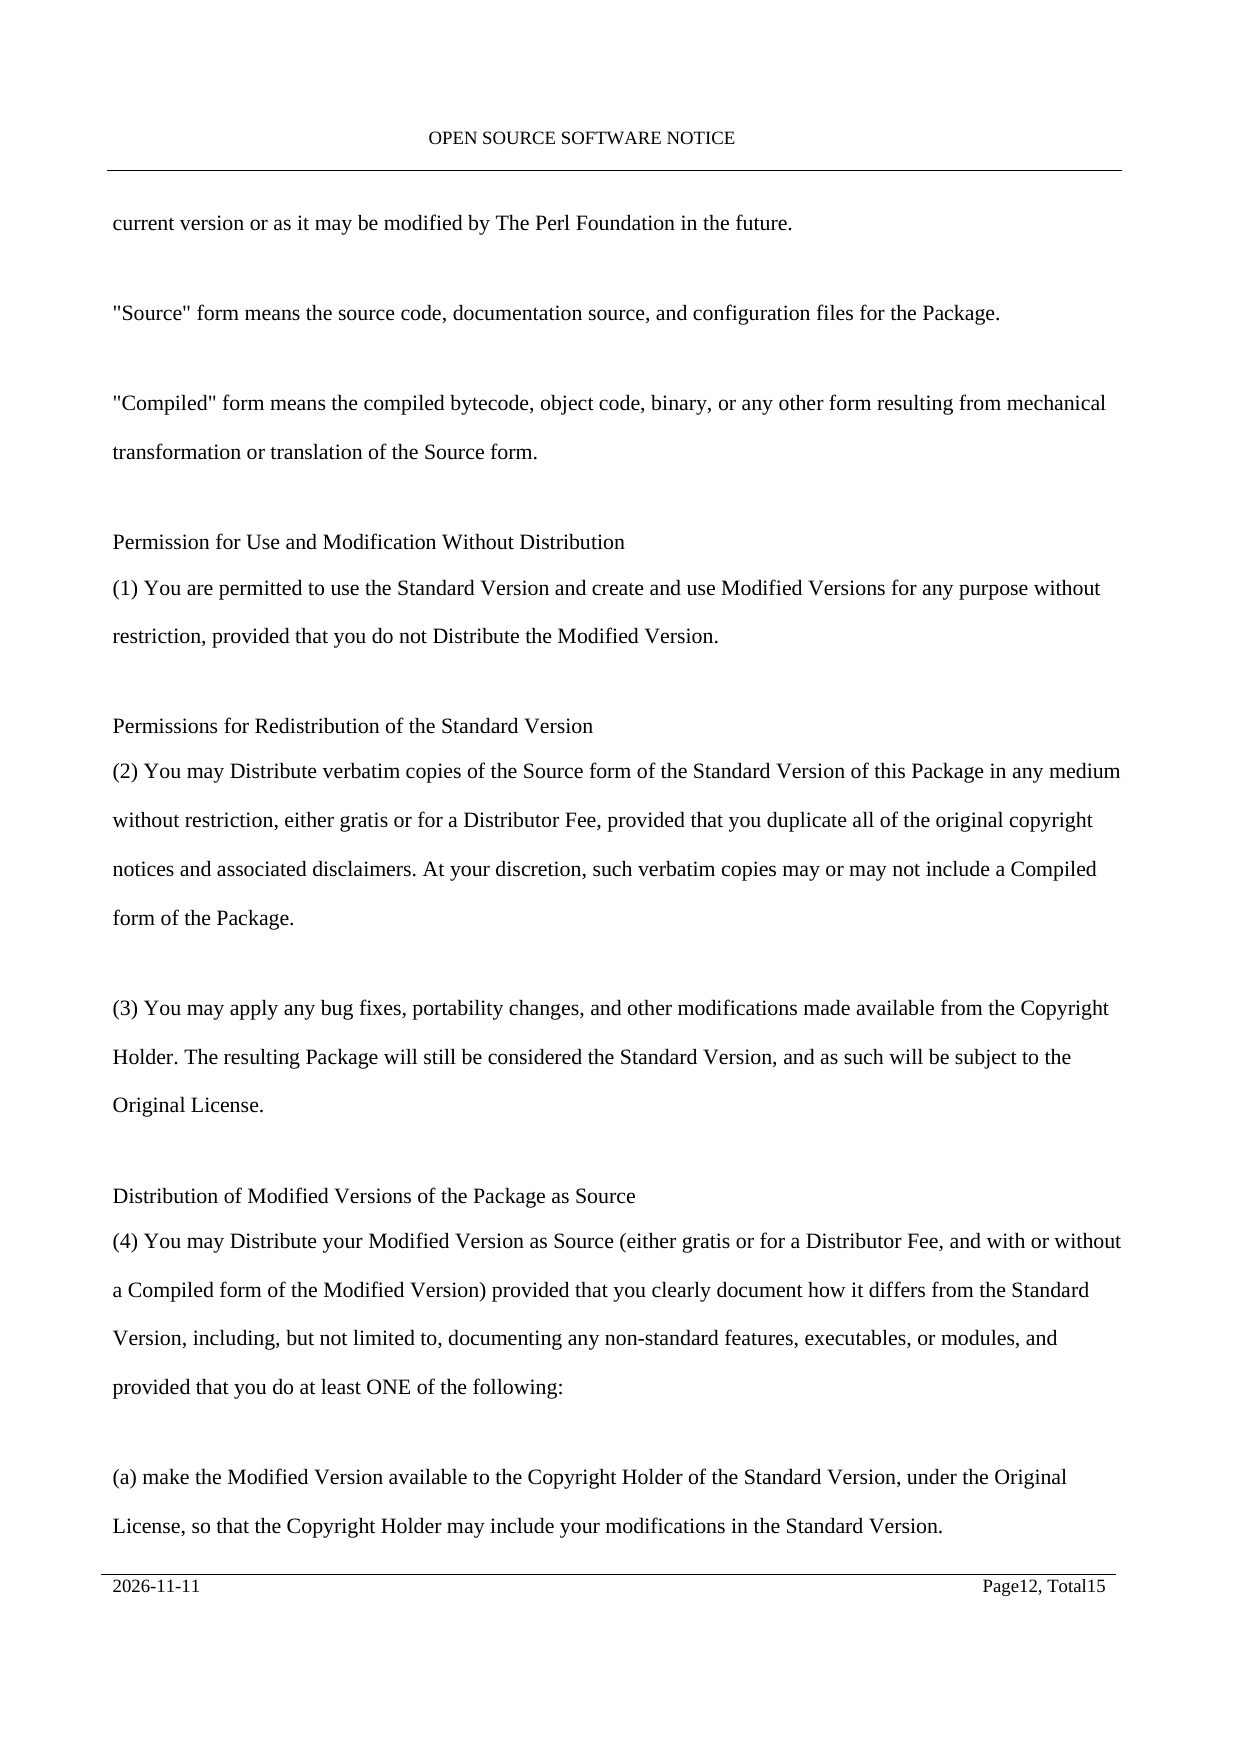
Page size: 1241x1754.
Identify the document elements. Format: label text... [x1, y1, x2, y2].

text "Compiled" form means the compiled bytecode, object code, binary, or any other form resulting from mechanical transformation or translation of the Source form. [112, 387, 1128, 468]
text (3) You may apply any bug fixes, portability changes, and other modifications made available from the Copyright Holder. The resulting Package will still be considered the Standard Version, and as such will be subject to the Original License. [112, 991, 1128, 1121]
text (2) You may Distribute verbatim copies of the Source form of the Standard Version of this Package in any medium without restriction, either gratis or for a Distributor Fee, provided that you duplicate all of the original copyright notices and associated disclaimers. At your discretion, such verbatim copies may or may not include a Compiled form of the Package. [112, 755, 1128, 934]
text (4) You may Distribute your Modified Version as Source (either gratis or for a Distributor Fee, and with or without a Compiled form of the Modified Version) provided that you clearly document how it differs from the Standard Version, including, but not limited to, documenting any non-standard features, executables, or modules, and provided that you do at least ONE of the following: [112, 1224, 1128, 1403]
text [112, 206, 1128, 239]
text Permissions for Redistribution of the Standard Version [112, 710, 1128, 742]
text "Source" form means the source code, documentation source, and configuration files for the Package. [112, 297, 1128, 329]
text (1) You are permitted to use the Standard Version and create and use Modified Versions for any purpose without restriction, provided that you do not Distribute the Modified Version. [112, 571, 1128, 652]
text Distribution of Modified Versions of the Package as Source [112, 1179, 1128, 1212]
text (a) make the Modified Version available to the Copyright Holder of the Standard Version, under the Original License, so that the Copyright Holder may include your modifications in the Standard Version. [112, 1461, 1128, 1542]
text Permission for Use and Modification Without Distribution [112, 526, 1128, 558]
